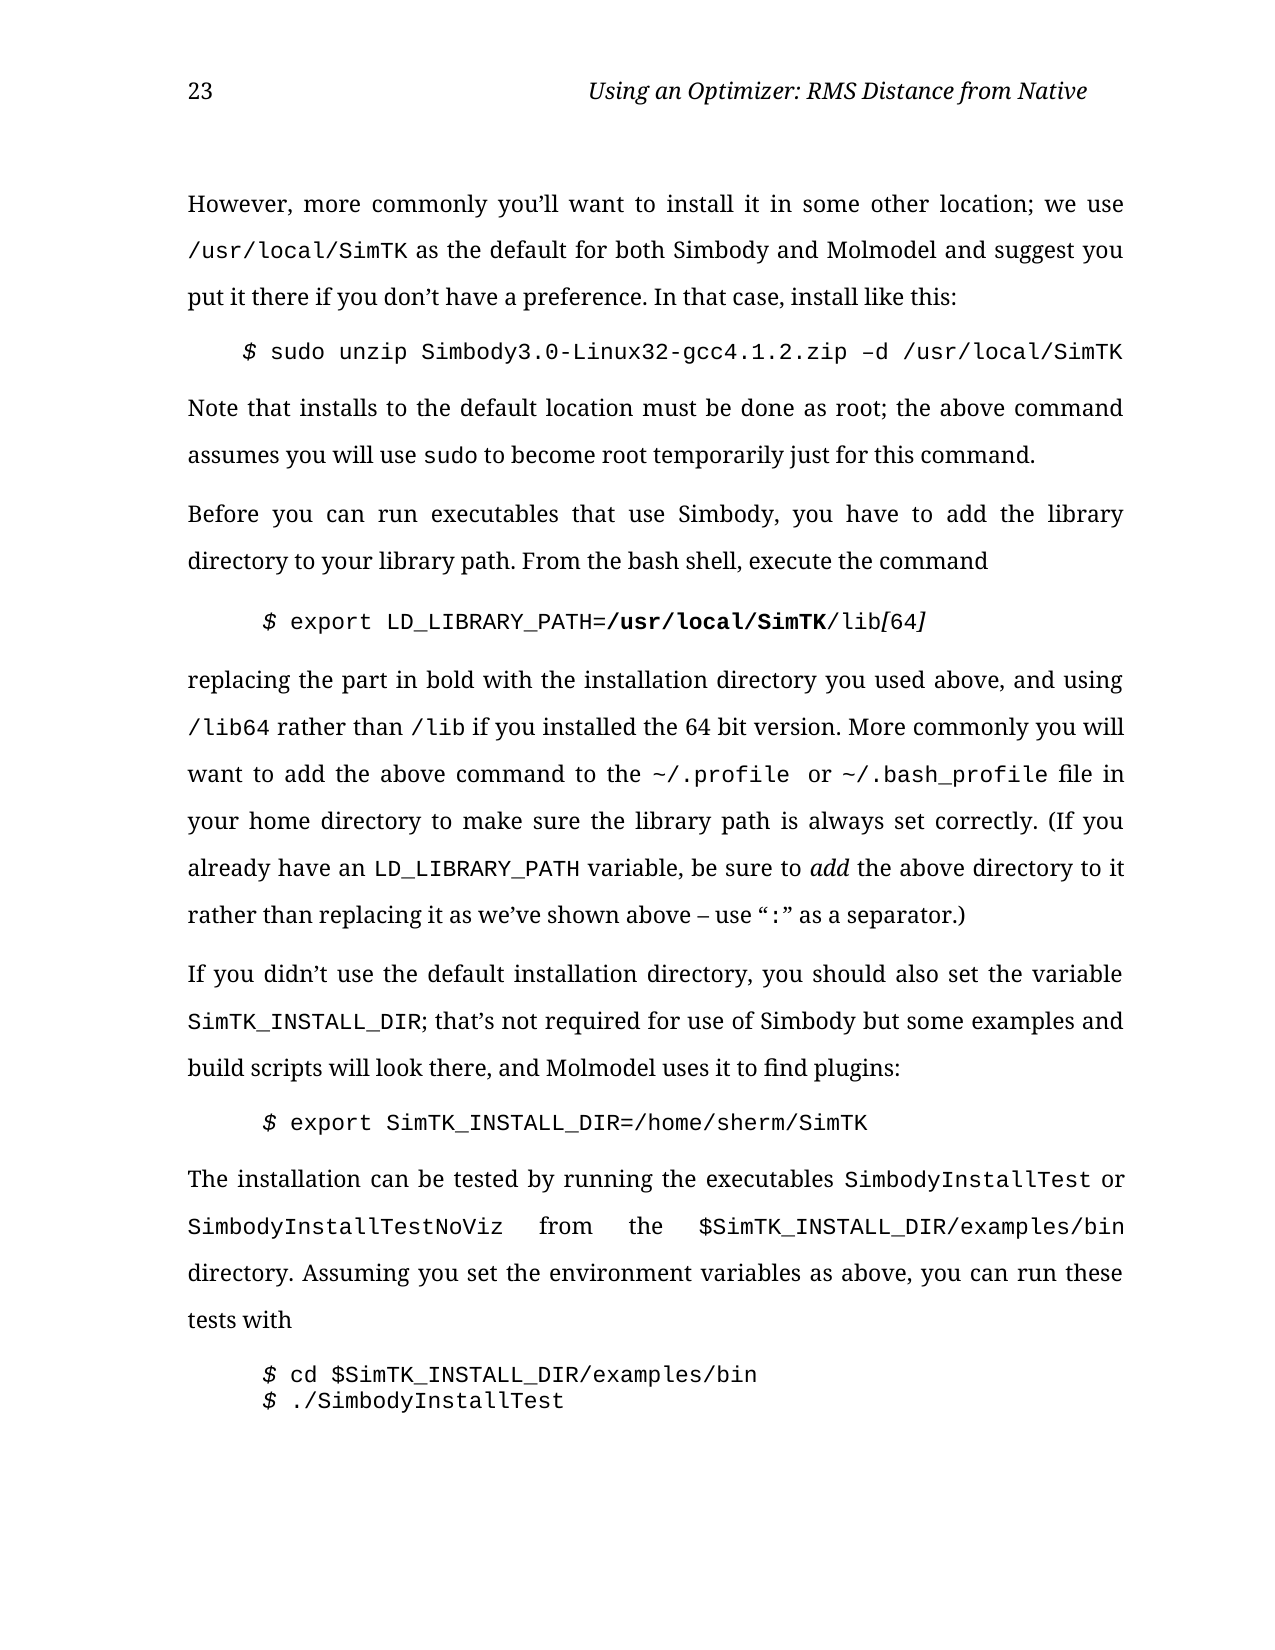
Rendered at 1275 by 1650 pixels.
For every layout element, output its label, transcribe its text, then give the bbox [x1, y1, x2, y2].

text The installation can be tested by running the executables SimbodyInstallTest or SimbodyInstallTestNoViz from the $SimTK_INSTALL_DIR/examples/bin directory. Assuming you set the environment variables as above, you can run these tests with [187, 1163, 1125, 1335]
text replacing the part in bold with the installation directory you used above, and using /lib64 rather than /lib if you installed the 64 bit version. More commonly you will want to add the above command to the ~/.profile or ~/.bash_profile file in your home directory to make sure the library path is always set correctly. (If you already have an LD_LIBRARY_PATH variable, be sure to add the above directory to it rather than replacing it as we’ve shown above – use “:” as a separator.) [187, 664, 1125, 930]
text $ ./SimbodyInstallTest [187, 1389, 1125, 1415]
text If you didn’t use the default installation directory, you should also set the variable SimTK_INSTALL_DIR; that’s not required for use of Simbody but some examples and build scripts will look there, and Molmodel uses it to find plugins: [187, 958, 1125, 1083]
text $ cd $SimTK_INSTALL_DIR/examples/bin [187, 1363, 1125, 1389]
text $ export LD_LIBRARY_PATH=/usr/local/SimTK/lib[64] [187, 605, 1125, 636]
text However, more commonly you’ll want to install it in some other location; we use /usr/local/SimTK as the default for both Simbody and Molmodel and suggest you put it there if you don’t have a preference. In that case, install like this: [187, 187, 1125, 313]
text $ sudo unzip Simbody3.0-Linux32-gcc4.1.2.zip –d /usr/local/SimTK [187, 341, 1125, 367]
text Note that installs to the default location must be done as root; the above command assumes you will use sudo to become root temporarily just for this command. [187, 392, 1125, 470]
text $ export SimTK_INSTALL_DIR=/home/sherm/SimTK [187, 1112, 1125, 1137]
text Before you can run executables that use Simbody, you have to add the library directory to your library path. From the bash shell, execute the command [187, 498, 1125, 577]
